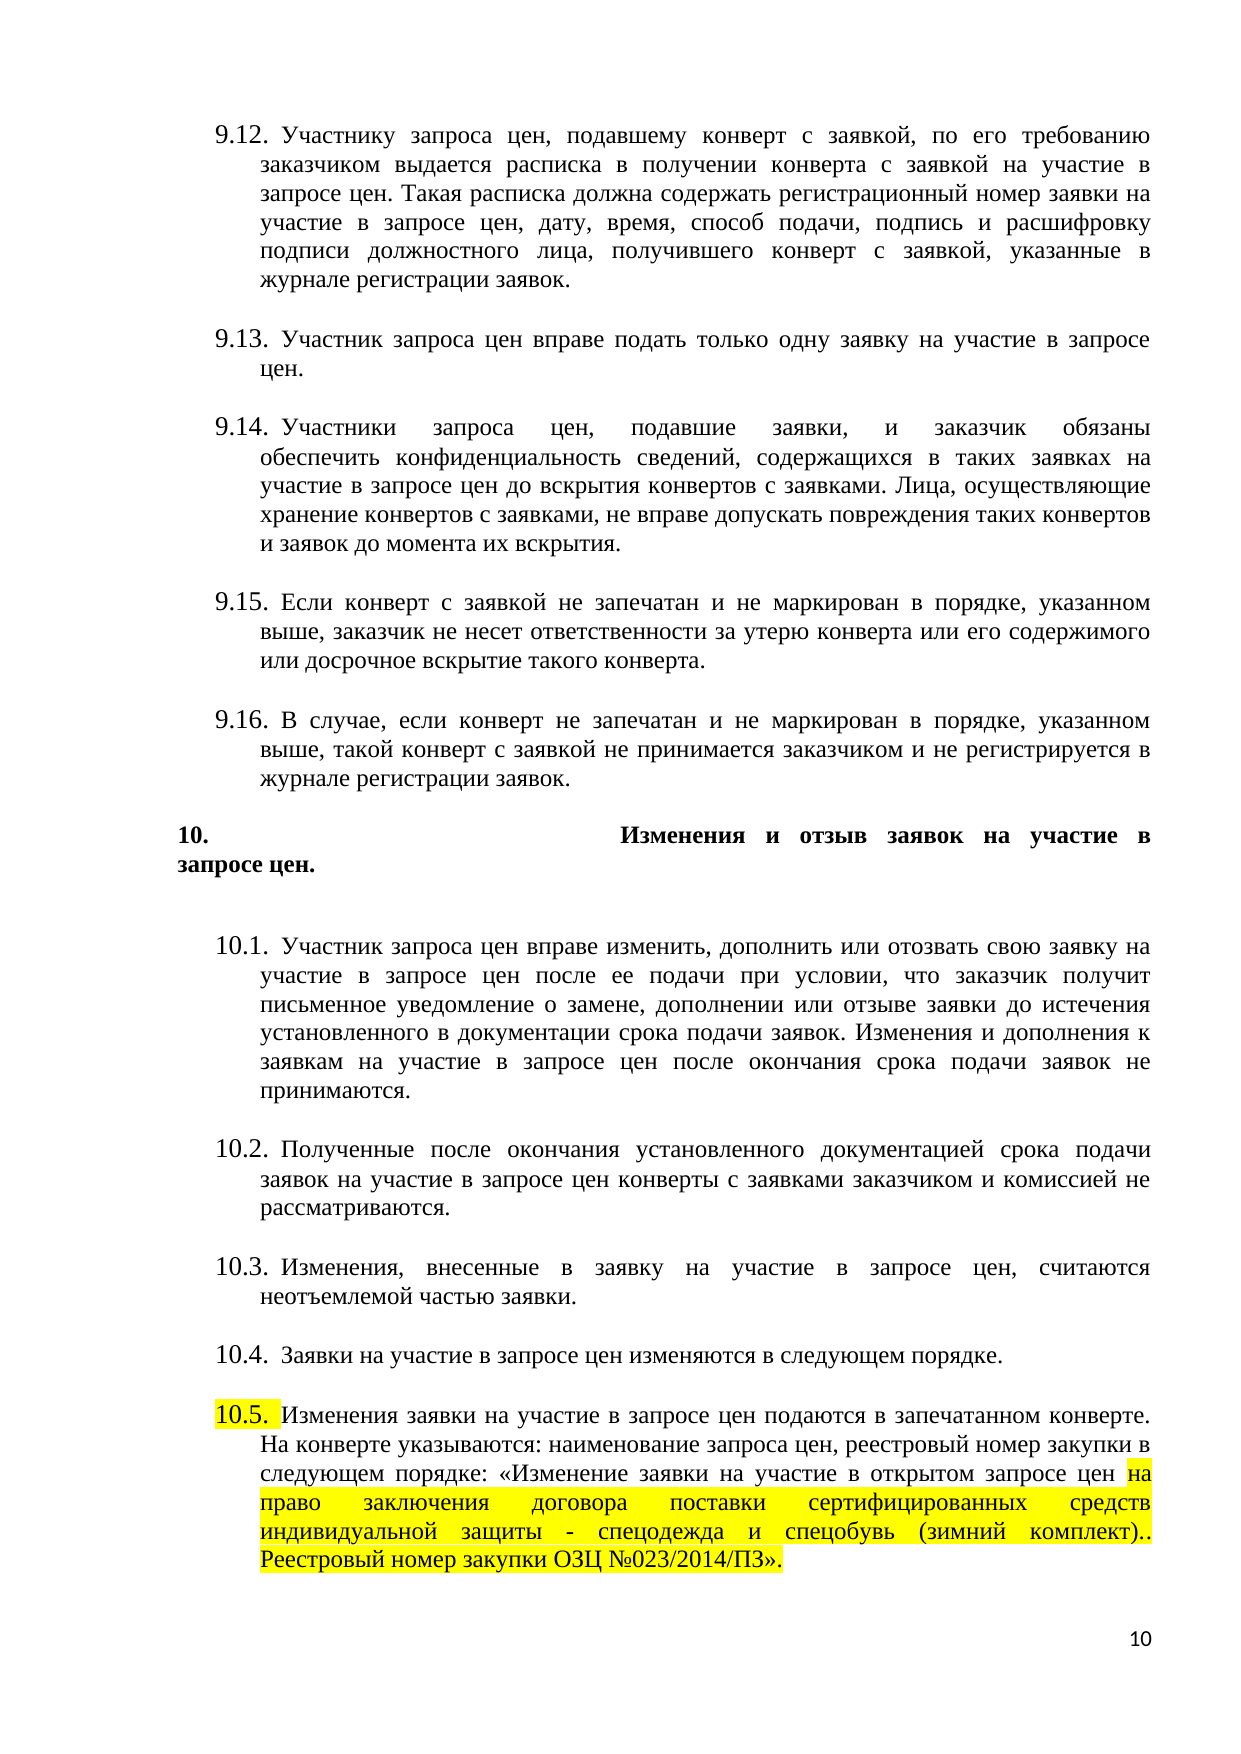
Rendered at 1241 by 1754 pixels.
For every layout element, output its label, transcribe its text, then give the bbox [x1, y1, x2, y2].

list Участнику запроса цен, подавшему конверт с заявкой, по его требованию заказчиком выдается расписка в получении конверта с заявкой на участие в запросе цен. Такая расписка должна содержать регистрационный номер заявки на участие в запросе цен, дату, время, способ подачи, подпись и расшифровку подписи должностного лица, получившего конверт с заявкой, указанные в журнале регистрации заявок. [215, 118, 1152, 293]
list В случае, если конверт не запечатан и не маркирован в порядке, указанном выше, такой конверт с заявкой не принимается заказчиком и не регистрируется в журнале регистрации заявок. [215, 703, 1152, 791]
list Изменения заявки на участие в запросе цен подаются в запечатанном конверте. На конверте указываются: наименование запроса цен, реестровый номер закупки в следующем порядке: «Изменение заявки на участие в открытом запросе цен на право заключения договора поставки сертифицированных средств индивидуальной защиты - спецодежда и спецобувь (зимний комплект).. Реестровый номер закупки ОЗЦ №023/2014/ПЗ». [215, 1398, 1152, 1573]
list Участник запроса цен вправе подать только одну заявку на участие в запросе цен. [215, 322, 1152, 382]
list Полученные после окончания установленного документацией срока подачи заявок на участие в запросе цен конверты с заявками заказчиком и комиссией не рассматриваются. [215, 1132, 1152, 1221]
list Участник запроса цен вправе изменить, дополнить или отозвать свою заявку на участие в запросе цен после ее подачи при условии, что заказчик получит письменное уведомление о замене, дополнении или отзыве заявки до истечения установленного в документации срока подачи заявок. Изменения и дополнения к заявкам на участие в запросе цен после окончания срока подачи заявок не принимаются. [215, 929, 1152, 1104]
list Изменения и отзыв заявок на участие в запросе цен. [177, 820, 1152, 878]
list Изменения, внесенные в заявку на участие в запросе цен, считаются неотъемлемой частью заявки. [215, 1250, 1152, 1310]
list Если конверт с заявкой не запечатан и не маркирован в порядке, указанном выше, заказчик не несет ответственности за утерю конверта или его содержимого или досрочное вскрытие такого конверта. [215, 585, 1152, 674]
list Участники запроса цен, подавшие заявки, и заказчик обязаны обеспечить конфиденциальность сведений, содержащихся в таких заявках на участие в запросе цен до вскрытия конвертов с заявками. Лица, осуществляющие хранение конвертов с заявками, не вправе допускать повреждения таких конвертов и заявок до момента их вскрытия. [215, 410, 1152, 557]
list Заявки на участие в запросе цен изменяются в следующем порядке. [215, 1338, 1152, 1370]
